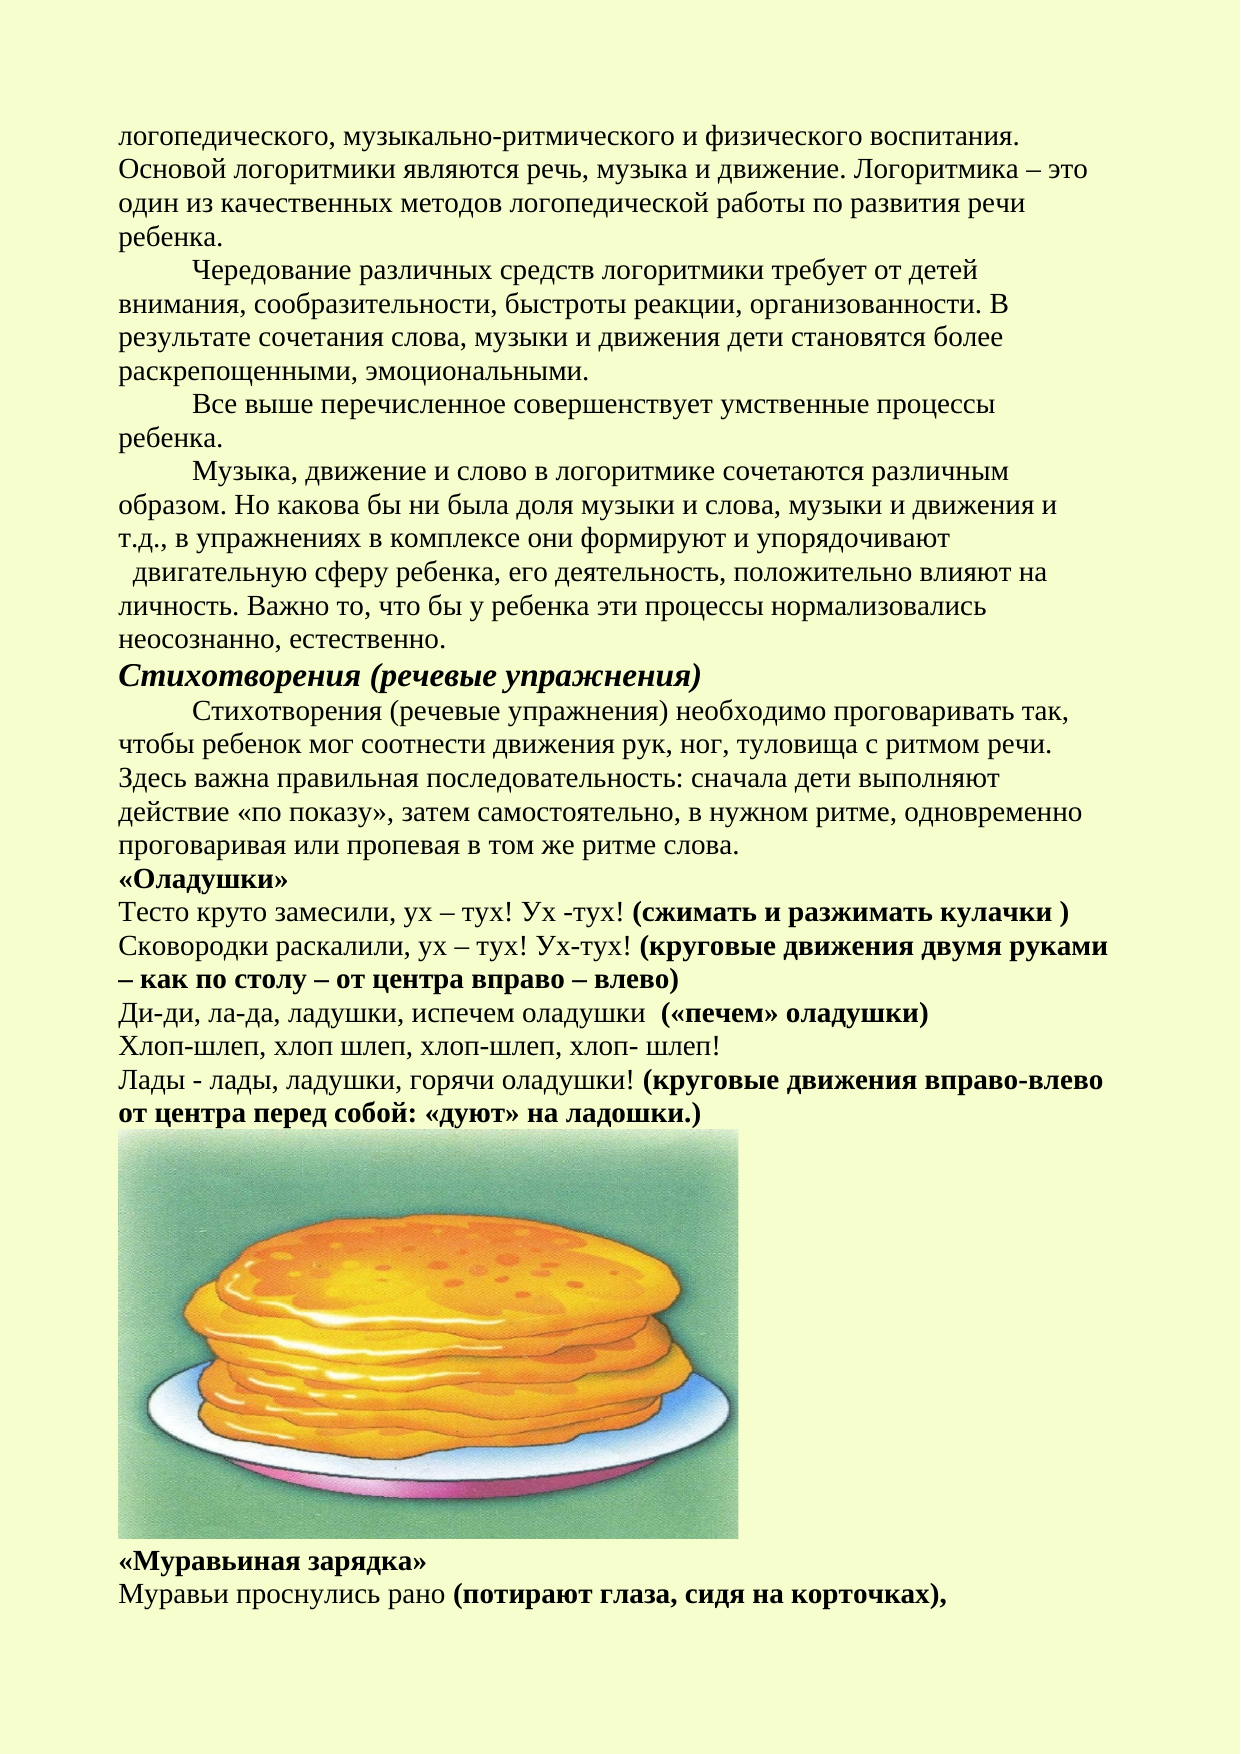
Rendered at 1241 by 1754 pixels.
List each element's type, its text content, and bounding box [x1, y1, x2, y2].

text «Оладушки» [118, 861, 1122, 894]
text Ди-ди, ла-да, ладушки, испечем оладушки («печем» оладушки) [118, 995, 1122, 1028]
text Здесь важна правильная последовательность: сначала дети выполняют [118, 760, 1122, 794]
text Тесто круто замесили, ух – тух! Ух -тух! (сжимать и разжимать кулачки ) [118, 894, 1122, 928]
text Сковородки раскалили, ух – тух! Ух-тух! (круговые движения двумя руками – как по столу – от центра вправо – влево) [118, 928, 1122, 995]
text образом. Но какова бы ни была доля музыки и слова, музыки и движения и [118, 487, 1122, 521]
text Муравьи проснулись рано (потирают глаза, сидя на корточках), [118, 1576, 1122, 1610]
text проговаривая или пропевая в том же ритме слова. [118, 827, 1122, 861]
text раскрепощенными, эмоциональными. [118, 353, 1122, 386]
text ребенка. [118, 420, 1122, 453]
text личность. Важно то, что бы у ребенка эти процессы нормализовались [118, 588, 1122, 621]
text результате сочетания слова, музыки и движения дети становятся более [118, 319, 1122, 353]
text «Муравьиная зарядка» [118, 1543, 1122, 1576]
text неосознанно, естественно. [118, 621, 1122, 655]
text действие «по показу», затем самостоятельно, в нужном ритме, одновременно [118, 794, 1122, 827]
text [118, 118, 1122, 252]
text Стихотворения (речевые упражнения) необходимо проговаривать так, [118, 693, 1122, 727]
text Стихотворения (речевые упражнения) [118, 655, 1122, 693]
picture [118, 1129, 739, 1539]
text Чередование различных средств логоритмики требует от детей [118, 252, 1122, 286]
text внимания, сообразительности, быстроты реакции, организованности. В [118, 286, 1122, 319]
text т.д., в упражнениях в комплексе они формируют и упорядочивают [118, 521, 1122, 554]
text Лады - лады, ладушки, горячи оладушки! (круговые движения вправо-влево от центра перед собой: «дуют» на ладошки.) [118, 1062, 1122, 1129]
text Все выше перечисленное совершенствует умственные процессы [118, 386, 1122, 420]
text двигательную сферу ребенка, его деятельность, положительно влияют на [118, 554, 1122, 588]
text Музыка, движение и слово в логоритмике сочетаются различным [118, 453, 1122, 487]
text Хлоп-шлеп, хлоп шлеп, хлоп-шлеп, хлоп- шлеп! [118, 1028, 1122, 1062]
text чтобы ребенок мог соотнести движения рук, ног, туловища с ритмом речи. [118, 727, 1122, 760]
